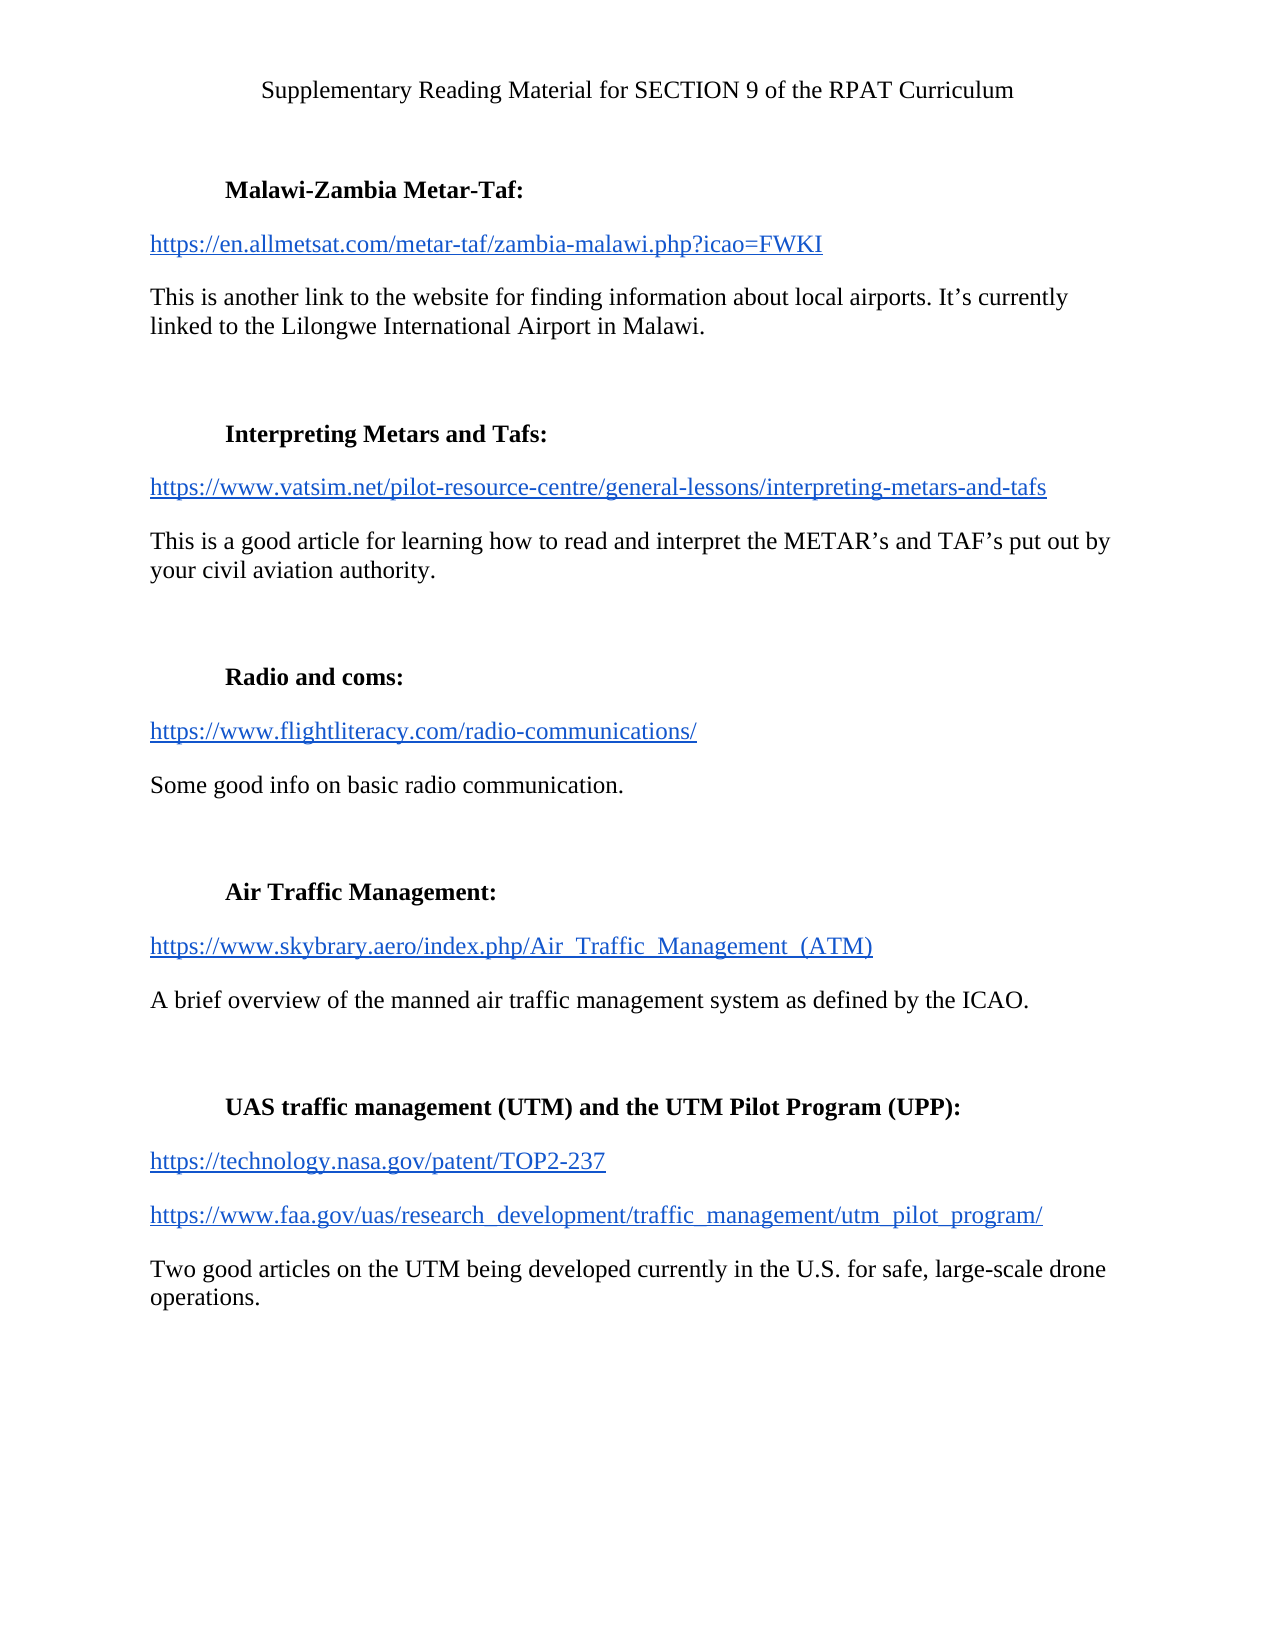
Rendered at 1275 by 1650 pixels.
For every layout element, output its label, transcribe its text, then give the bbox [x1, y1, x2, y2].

text Air Traffic Management: [150, 877, 1125, 906]
text https://technology.nasa.gov/patent/TOP2-237 [150, 1146, 1125, 1175]
text UAS traffic management (UTM) and the UTM Pilot Program (UPP): [150, 1092, 1125, 1121]
text https://www.vatsim.net/pilot-resource-centre/general-lessons/interpreting-metars-and-tafs [150, 472, 1125, 501]
text Some good info on basic radio communication. [150, 770, 1125, 799]
text https://en.allmetsat.com/metar-taf/zambia-malawi.php?icao=FWKI [150, 229, 1125, 257]
text https://www.faa.gov/uas/research_development/traffic_management/utm_pilot_program/ [150, 1200, 1125, 1229]
text Radio and coms: [150, 662, 1125, 691]
text This is another link to the website for finding information about local airports. It’s currently linked to the Lilongwe International Airport in Malawi. [150, 282, 1125, 340]
text Two good articles on the UTM being developed currently in the U.S. for safe, large-scale drone operations. [150, 1254, 1125, 1311]
text Interpreting Metars and Tafs: [150, 419, 1125, 447]
text Malawi-Zambia Metar-Taf: [150, 175, 1125, 204]
text This is a good article for learning how to read and interpret the METAR’s and TAF’s put out by your civil aviation authority. [150, 526, 1125, 584]
text https://www.skybrary.aero/index.php/Air_Traffic_Management_(ATM) [150, 931, 1125, 960]
text A brief overview of the manned air traffic management system as defined by the ICAO. [150, 985, 1125, 1014]
text https://www.flightliteracy.com/radio-communications/ [150, 716, 1125, 745]
